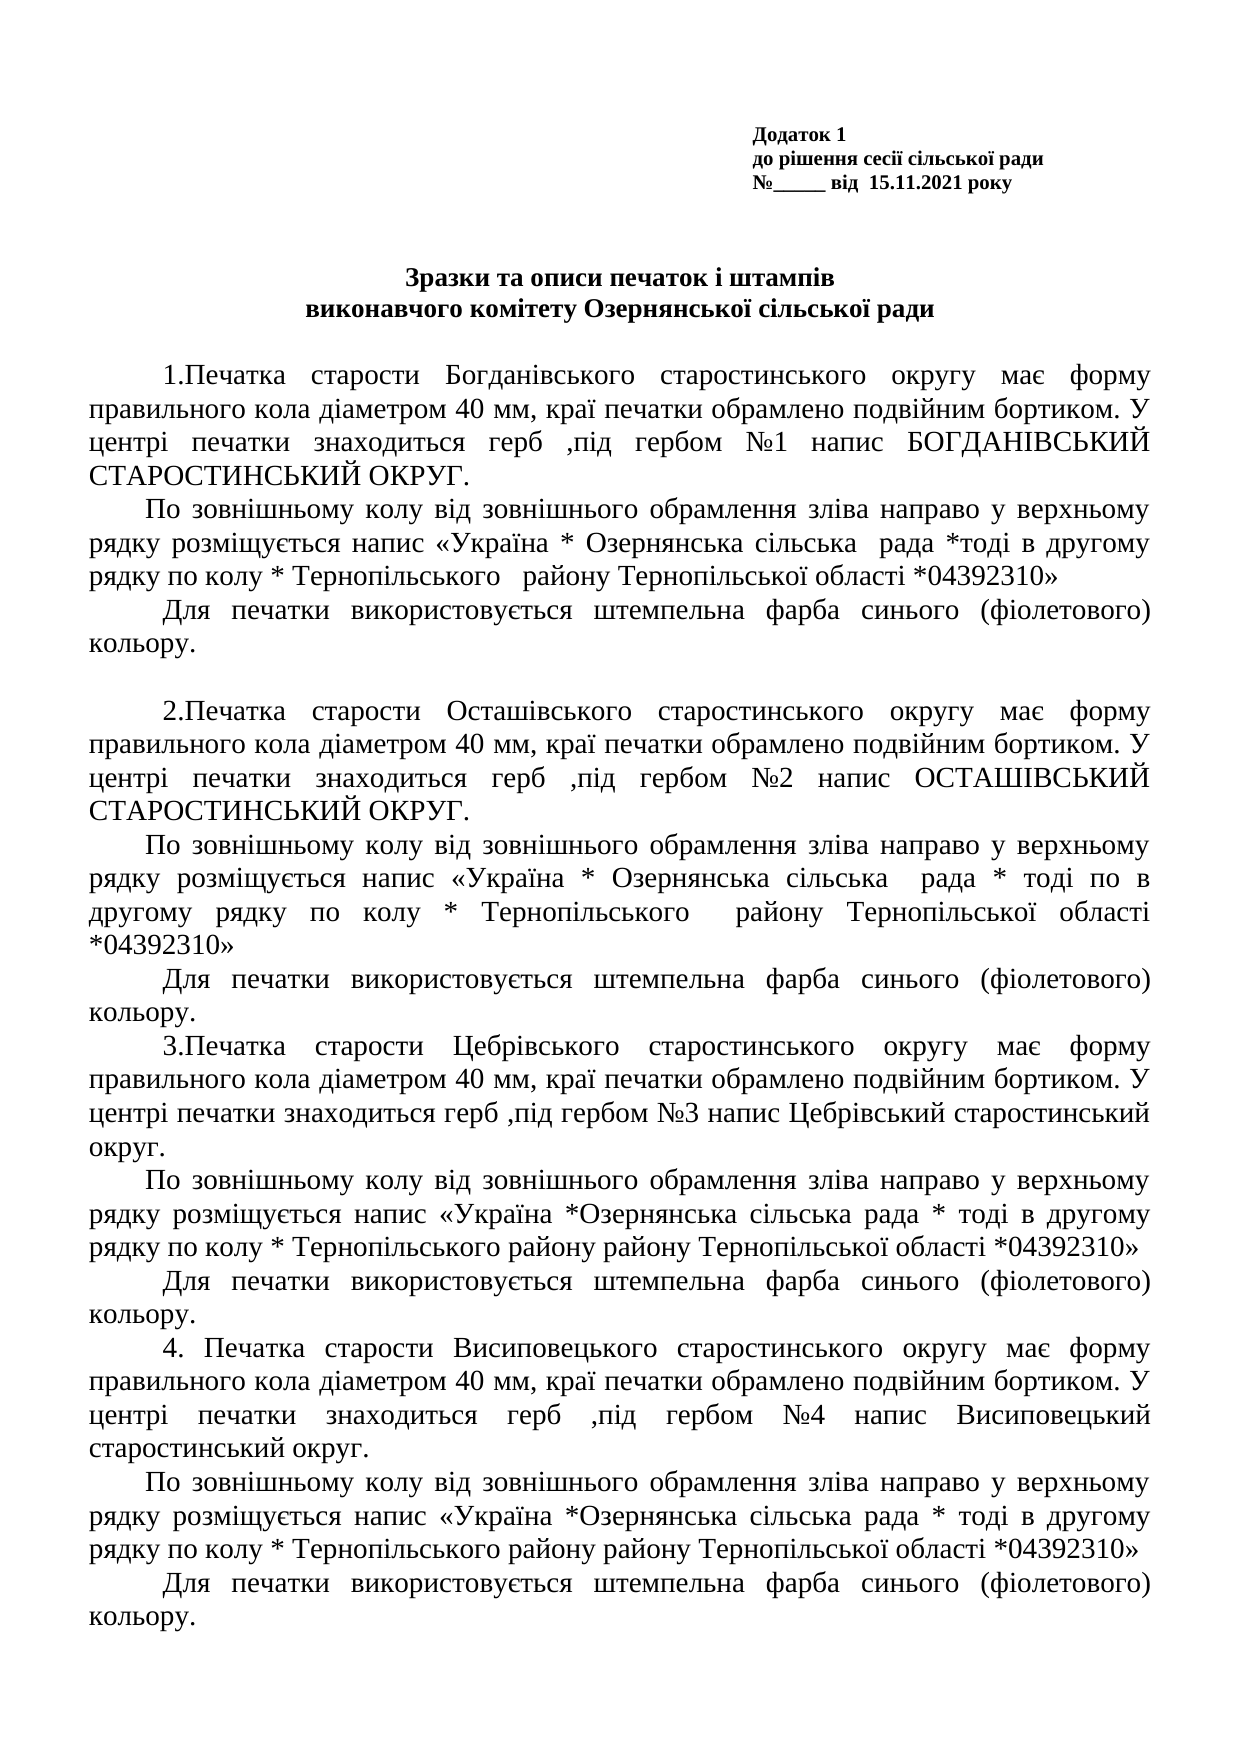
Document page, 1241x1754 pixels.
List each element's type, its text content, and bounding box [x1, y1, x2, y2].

text до рішення сесії сільської ради [752, 146, 1152, 170]
text По зовнішньому колу від зовнішнього обрамлення зліва направо у верхньому рядку розміщується напис «Україна * Озернянська сільська рада *тоді в другому рядку по колу * Тернопільського району Тернопільської області *04392310» [89, 491, 1152, 592]
text Для печатки використовується штемпельна фарба синього (фіолетового) кольору. [89, 592, 1152, 659]
text Для печатки використовується штемпельна фарба синього (фіолетового) кольору. [89, 1263, 1152, 1330]
text 1.Печатка старости Богданівського старостинського округу має форму правильного кола діаметром 40 мм, краї печатки обрамлено подвійним бортиком. У центрі печатки знаходиться герб ,під гербом №1 напис БОГДАНІВСЬКИЙ СТАРОСТИНСЬКИЙ ОКРУГ. [89, 357, 1152, 491]
text По зовнішньому колу від зовнішнього обрамлення зліва направо у верхньому рядку розміщується напис «Україна * Озернянська сільська рада * тоді по в другому рядку по колу * Тернопільського району Тернопільської області *04392310» [89, 827, 1152, 961]
text По зовнішньому колу від зовнішнього обрамлення зліва направо у верхньому рядку розміщується напис «Україна *Озернянська сільська рада * тоді в другому рядку по колу * Тернопільського району району Тернопільської області *04392310» [89, 1464, 1152, 1565]
text Додаток 1 [752, 122, 1152, 146]
text 3.Печатка старости Цебрівського старостинського округу має форму правильного кола діаметром 40 мм, краї печатки обрамлено подвійним бортиком. У центрі печатки знаходиться герб ,під гербом №3 напис Цебрівський старостинський округ. [89, 1028, 1152, 1162]
text По зовнішньому колу від зовнішнього обрамлення зліва направо у верхньому рядку розміщується напис «Україна *Озернянська сільська рада * тоді в другому рядку по колу * Тернопільського району району Тернопільської області *04392310» [89, 1162, 1152, 1263]
text Для печатки використовується штемпельна фарба синього (фіолетового) кольору. [89, 961, 1152, 1028]
text 4. Печатка старости Висиповецького старостинського округу має форму правильного кола діаметром 40 мм, краї печатки обрамлено подвійним бортиком. У центрі печатки знаходиться герб ,під гербом №4 напис Висиповецький старостинський округ. [89, 1330, 1152, 1464]
text Зразки та описи печаток і штампів [89, 261, 1152, 293]
text 2.Печатка старости Осташівського старостинського округу має форму правильного кола діаметром 40 мм, краї печатки обрамлено подвійним бортиком. У центрі печатки знаходиться герб ,під гербом №2 напис ОСТАШІВСЬКИЙ СТАРОСТИНСЬКИЙ ОКРУГ. [89, 693, 1152, 827]
text №_____ від 15.11.2021 року [752, 170, 1152, 194]
text виконавчого комітету Озернянської сільської ради [89, 293, 1152, 324]
text Для печатки використовується штемпельна фарба синього (фіолетового) кольору. [89, 1565, 1152, 1632]
